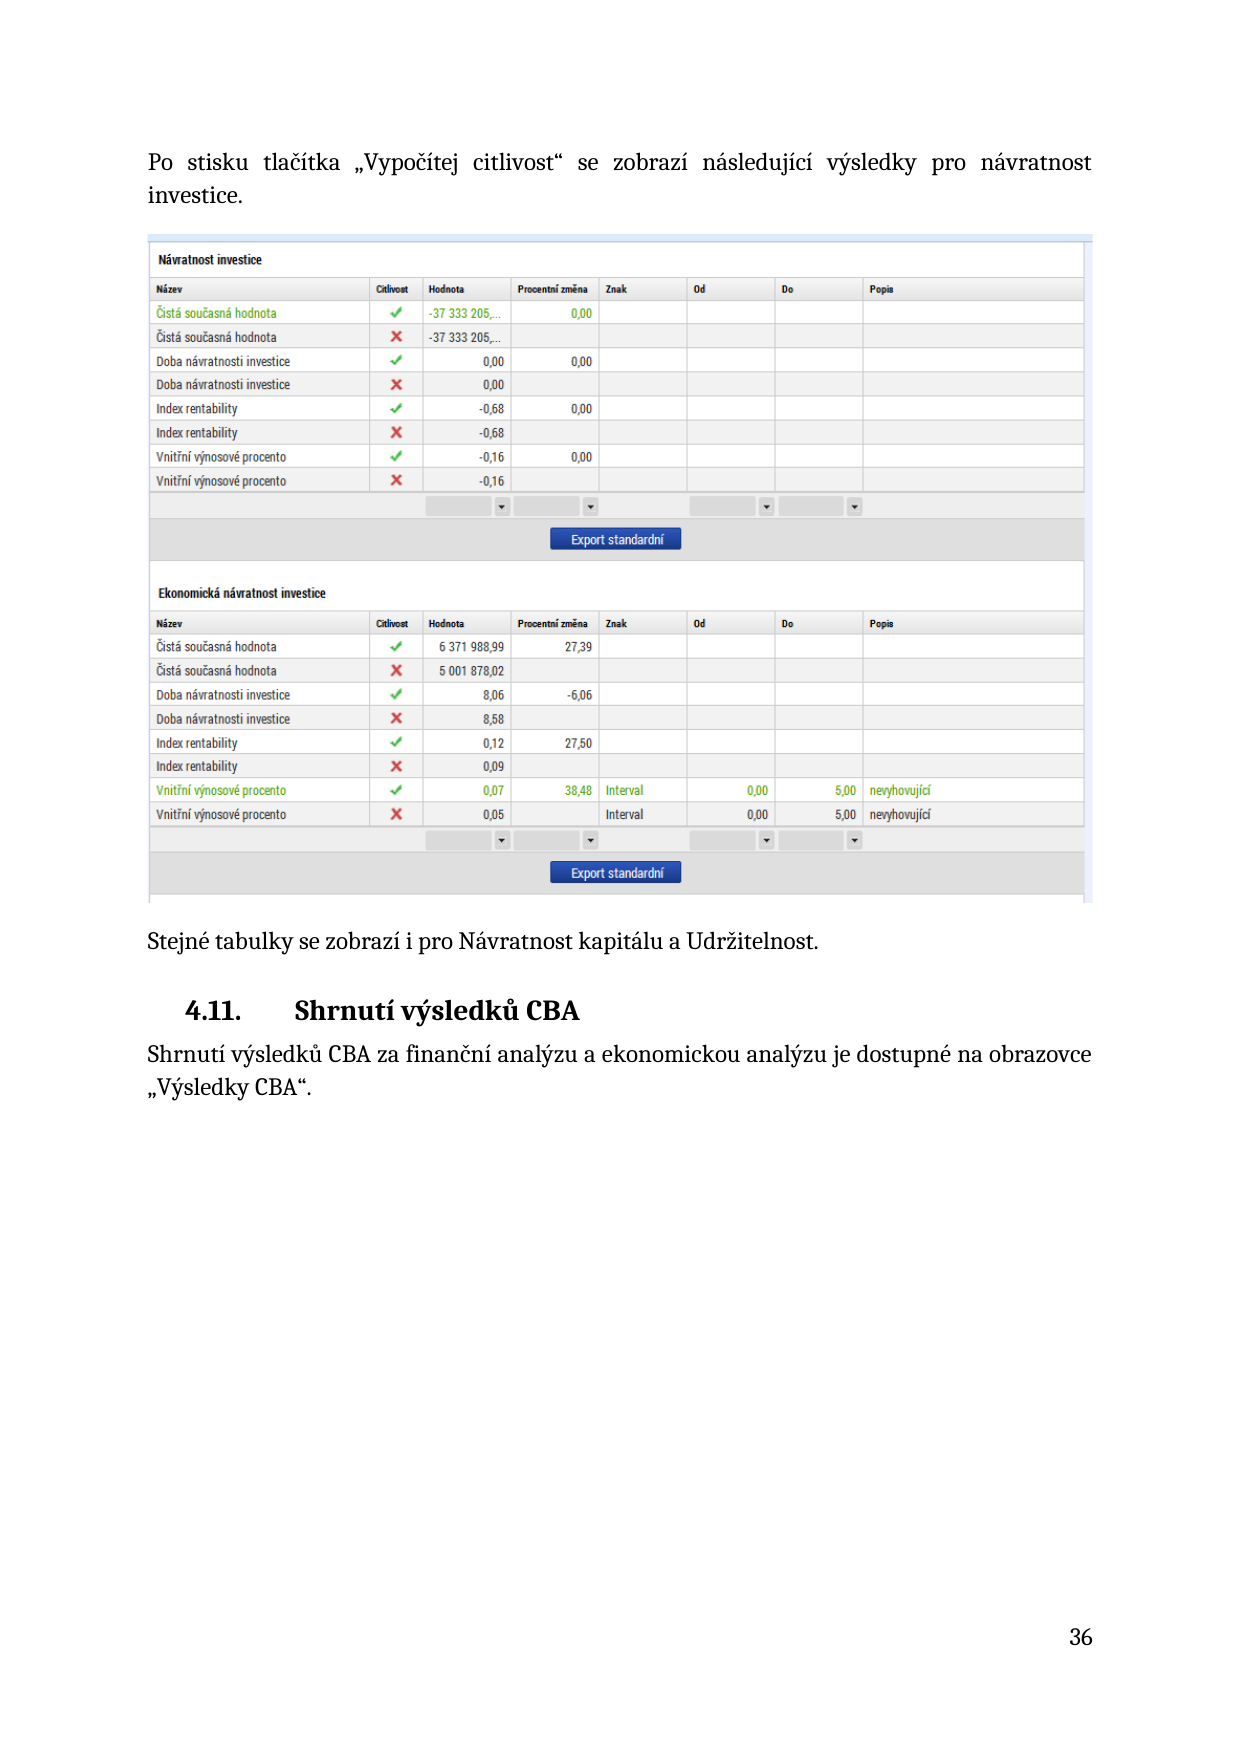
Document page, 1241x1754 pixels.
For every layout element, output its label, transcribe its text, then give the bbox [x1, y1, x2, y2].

text Stejné tabulky se zobrazí i pro Návratnost kapitálu a Udržitelnost. [148, 927, 1093, 956]
text Po stisku tlačítka „Vypočítej citlivost“ se zobrazí následující výsledky pro návratnost investice. [148, 148, 1093, 209]
text Shrnutí výsledků CBA za finanční analýzu a ekonomickou analýzu je dostupné na obrazovce „Výsledky CBA“. [148, 1040, 1093, 1101]
picture [147, 234, 1093, 903]
subtitle Shrnutí výsledků CBA [185, 994, 1093, 1027]
